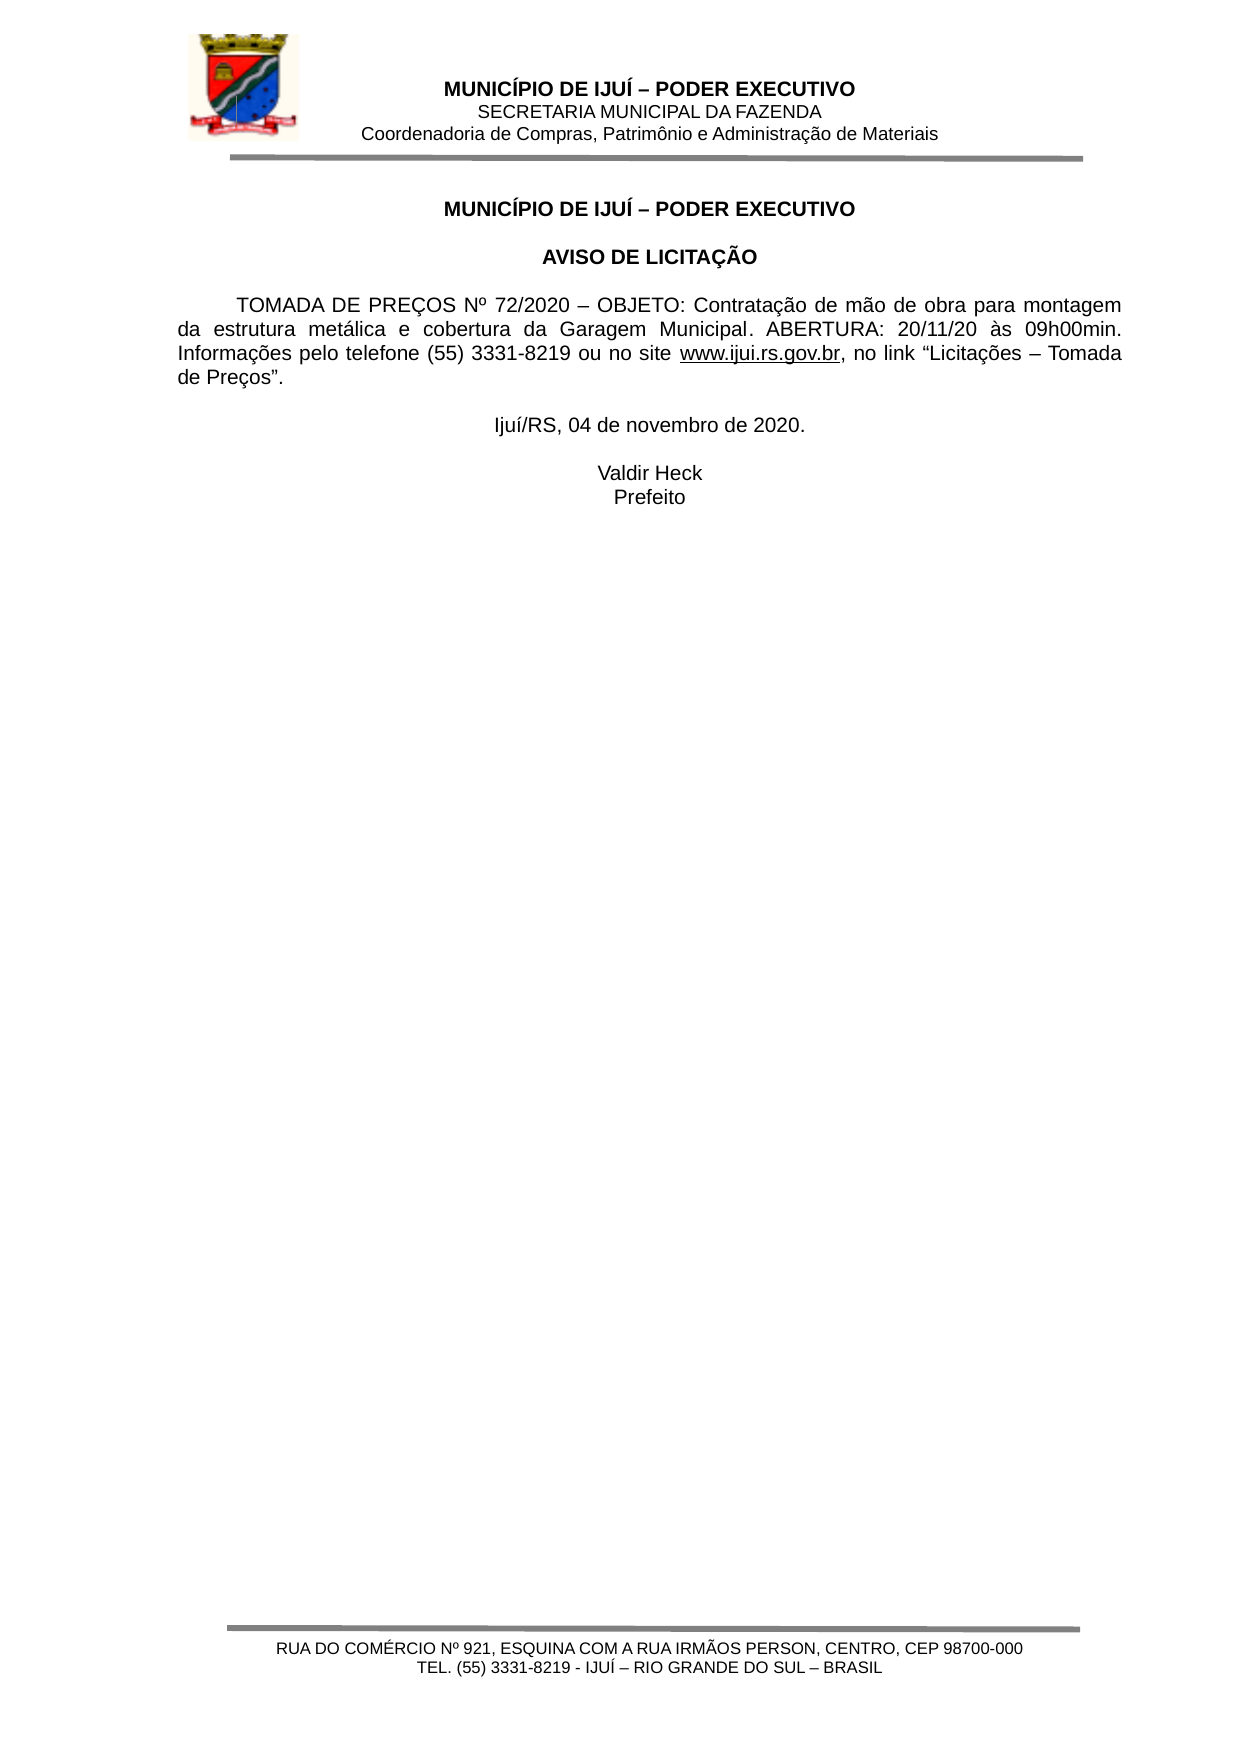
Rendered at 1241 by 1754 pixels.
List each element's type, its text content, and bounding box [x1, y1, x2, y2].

text AVISO DE LICITAÇÃO [177, 245, 1122, 269]
picture [187, 34, 300, 143]
text Prefeito [177, 485, 1122, 509]
text TOMADA DE PREÇOS Nº 72/2020 – OBJETO: Contratação de mão de obra para montagem da estrutura metálica e cobertura da Garagem Municipal. ABERTURA: 20/11/20 às 09h00min. Informações pelo telefone (55) 3331-8219 ou no site www.ijui.rs.gov.br, no link “Licitações – Tomada de Preços”. [177, 293, 1122, 389]
text Ijuí/RS, 04 de novembro de 2020. [177, 413, 1122, 437]
text Valdir Heck [177, 461, 1122, 485]
text MUNICÍPIO DE IJUÍ – PODER EXECUTIVO [177, 197, 1122, 221]
